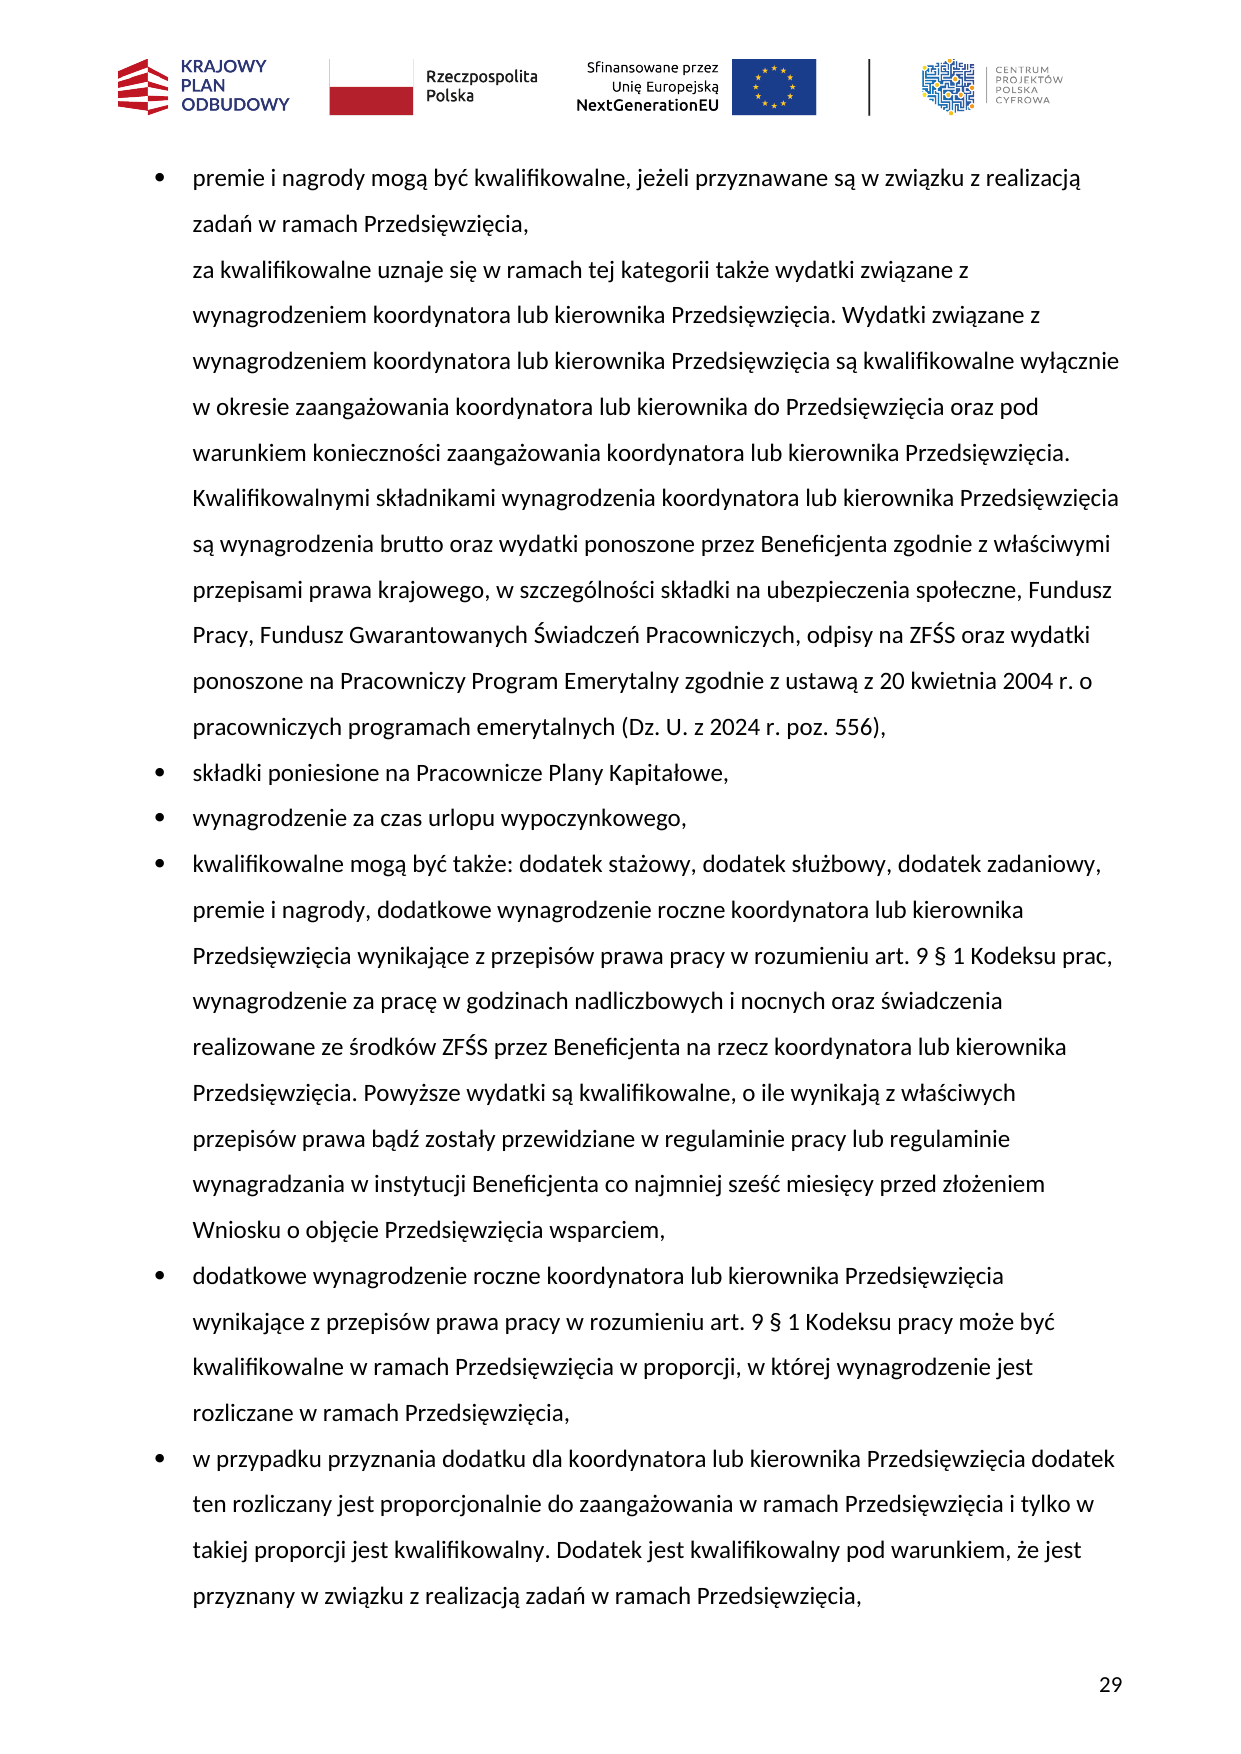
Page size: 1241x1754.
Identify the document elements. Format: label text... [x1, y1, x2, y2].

list dodatkowe wynagrodzenie roczne koordynatora lub kierownika Przedsięwzięcia wynikające z przepisów prawa pracy w rozumieniu art. 9 § 1 Kodeksu pracy może być kwalifikowalne w ramach Przedsięwzięcia w proporcji, w której wynagrodzenie jest rozliczane w ramach Przedsięwzięcia, [155, 1260, 1122, 1428]
list premie i nagrody mogą być kwalifikowalne, jeżeli przyznawane są w związku z realizacją zadań w ramach Przedsięwzięcia, [155, 162, 1122, 239]
list w przypadku przyznania dodatku dla koordynatora lub kierownika Przedsięwzięcia dodatek ten rozliczany jest proporcjonalnie do zaangażowania w ramach Przedsięwzięcia i tylko w takiej proporcji jest kwalifikowalny. Dodatek jest kwalifikowalny pod warunkiem, że jest przyznany w związku z realizacją zadań w ramach Przedsięwzięcia, [155, 1443, 1122, 1611]
list wynagrodzenie za czas urlopu wypoczynkowego, [155, 803, 1122, 833]
picture [118, 59, 1063, 116]
list kwalifikowalne mogą być także: dodatek stażowy, dodatek służbowy, dodatek zadaniowy, premie i nagrody, dodatkowe wynagrodzenie roczne koordynatora lub kierownika Przedsięwzięcia wynikające z przepisów prawa pracy w rozumieniu art. 9 § 1 Kodeksu prac, wynagrodzenie za pracę w godzinach nadliczbowych i nocnych oraz świadczenia realizowane ze środków ZFŚS przez Beneficjenta na rzecz koordynatora lub kierownika Przedsięwzięcia. Powyższe wydatki są kwalifikowalne, o ile wynikają z właściwych przepisów prawa bądź zostały przewidziane w regulaminie pracy lub regulaminie wynagradzania w instytucji Beneficjenta co najmniej sześć miesięcy przed złożeniem Wniosku o objęcie Przedsięwzięcia wsparciem, [155, 848, 1122, 1245]
list za kwalifikowalne uznaje się w ramach tej kategorii także wydatki związane z wynagrodzeniem koordynatora lub kierownika Przedsięwzięcia. Wydatki związane z wynagrodzeniem koordynatora lub kierownika Przedsięwzięcia są kwalifikowalne wyłącznie w okresie zaangażowania koordynatora lub kierownika do Przedsięwzięcia oraz pod warunkiem konieczności zaangażowania koordynatora lub kierownika Przedsięwzięcia. Kwalifikowalnymi składnikami wynagrodzenia koordynatora lub kierownika Przedsięwzięcia są wynagrodzenia brutto oraz wydatki ponoszone przez Beneficjenta zgodnie z właściwymi przepisami prawa krajowego, w szczególności składki na ubezpieczenia społeczne, Fundusz Pracy, Fundusz Gwarantowanych Świadczeń Pracowniczych, odpisy na ZFŚS oraz wydatki ponoszone na Pracowniczy Program Emerytalny zgodnie z ustawą z 20 kwietnia 2004 r. o pracowniczych programach emerytalnych (Dz. U. z 2024 r. poz. 556), [192, 254, 1122, 742]
list składki poniesione na Pracownicze Plany Kapitałowe, [155, 757, 1122, 787]
